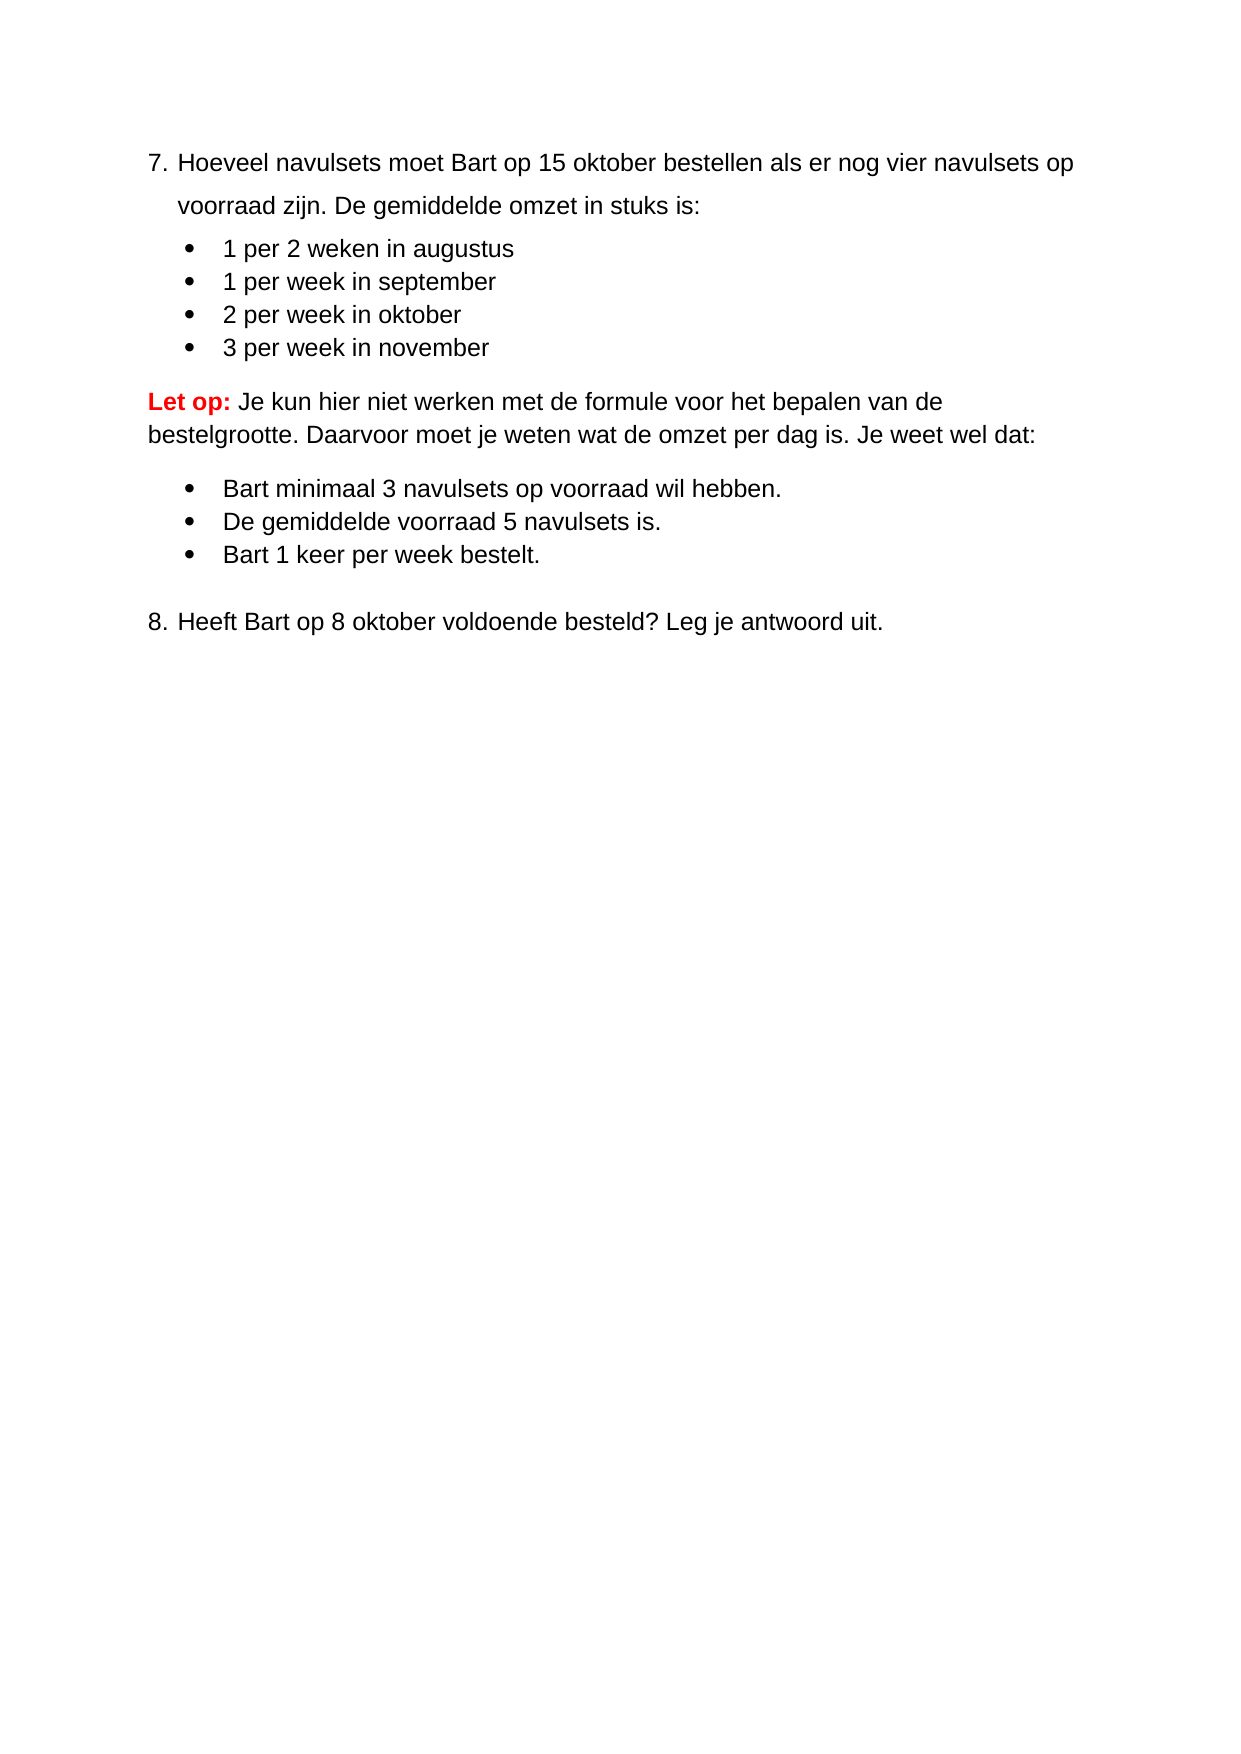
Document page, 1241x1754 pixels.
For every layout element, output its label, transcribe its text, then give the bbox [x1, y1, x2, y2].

text Let op: Je kun hier niet werken met de formule voor het bepalen van de bestelgrootte. Daarvoor moet je weten wat de omzet per dag is. Je weet wel dat: [148, 387, 1093, 449]
list 3 per week in november [185, 333, 1093, 362]
list Heeft Bart op 8 oktober voldoende besteld? Leg je antwoord uit. [148, 606, 1093, 635]
list Bart minimaal 3 navulsets op voorraad wil hebben. [185, 474, 1093, 503]
list Hoeveel navulsets moet Bart op 15 oktober bestellen als er nog vier navulsets op voorraad zijn. De gemiddelde omzet in stuks is: [148, 148, 1093, 219]
list 1 per week in september [185, 267, 1093, 296]
list 1 per 2 weken in augustus [185, 234, 1093, 263]
list Bart 1 keer per week bestelt. [185, 540, 1093, 569]
list 2 per week in oktober [185, 300, 1093, 329]
list De gemiddelde voorraad 5 navulsets is. [185, 507, 1093, 536]
